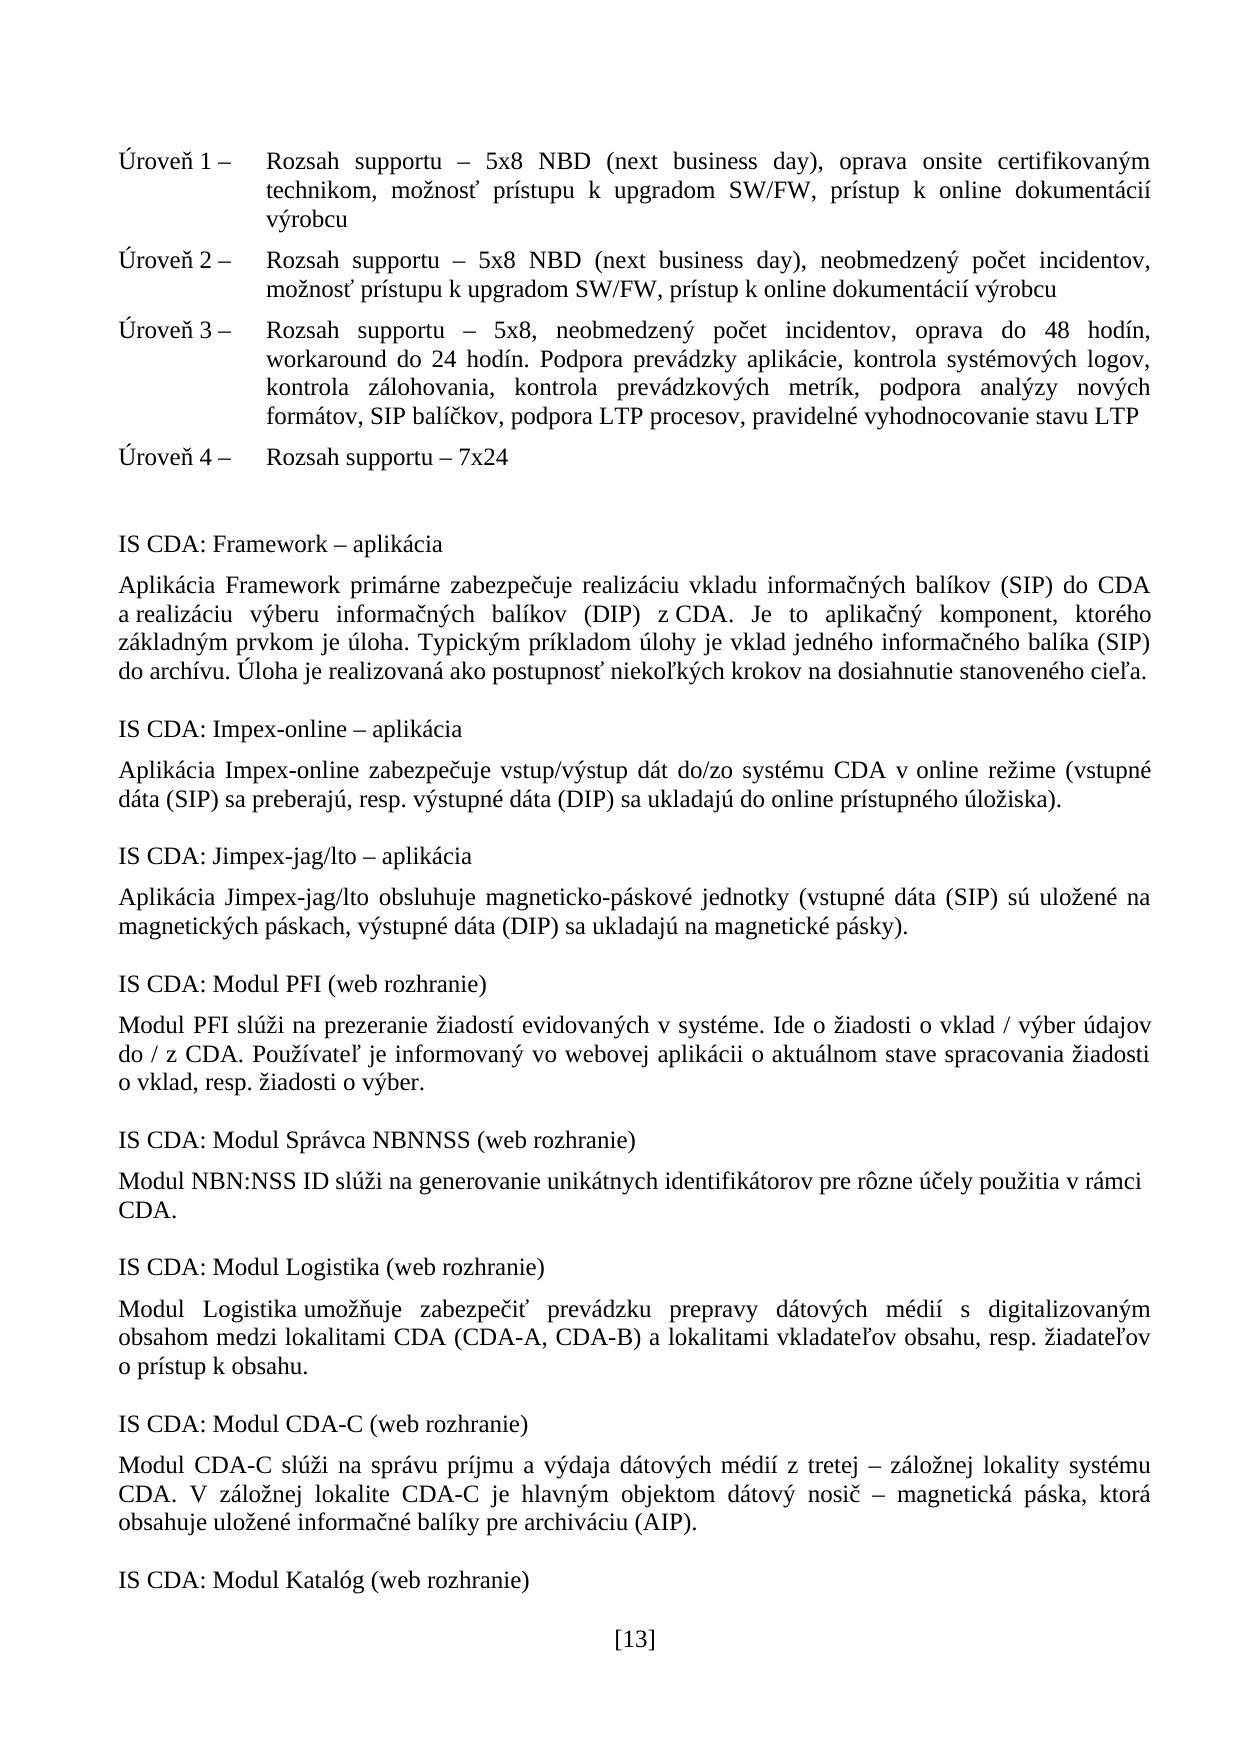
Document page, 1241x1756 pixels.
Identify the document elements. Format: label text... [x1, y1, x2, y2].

text Úroveň 1 – Rozsah supportu – 5x8 NBD (next business day), oprava onsite certifikovaným technikom, možnosť prístupu k upgradom SW/FW, prístup k online dokumentácií výrobcu [118, 146, 1152, 232]
text Úroveň 4 – Rozsah supportu – 7x24 [118, 442, 1152, 471]
text IS CDA: Modul CDA-C (web rozhranie) [118, 1409, 1152, 1437]
text Úroveň 2 – Rozsah supportu – 5x8 NBD (next business day), neobmedzený počet incidentov, možnosť prístupu k upgradom SW/FW, prístup k online dokumentácií výrobcu [118, 245, 1152, 302]
text IS CDA: Framework – aplikácia [118, 529, 1152, 557]
text Modul PFI slúži na prezeranie žiadostí evidovaných v systéme. Ide o žiadosti o vklad / výber údajov do / z CDA. Používateľ je informovaný vo webovej aplikácii o aktuálnom stave spracovania žiadosti o vklad, resp. žiadosti o výber. [118, 1010, 1152, 1096]
text Modul Logistika umožňuje zabezpečiť prevádzku prepravy dátových médií s digitalizovaným obsahom medzi lokalitami CDA (CDA-A, CDA-B) a lokalitami vkladateľov obsahu, resp. žiadateľov o prístup k obsahu. [118, 1294, 1152, 1380]
text IS CDA: Modul PFI (web rozhranie) [118, 969, 1152, 997]
text IS CDA: Modul Logistika (web rozhranie) [118, 1252, 1152, 1281]
text Modul CDA-C slúži na správu príjmu a výdaja dátových médií z tretej – záložnej lokality systému CDA. V záložnej lokalite CDA-C je hlavným objektom dátový nosič – magnetická páska, ktorá obsahuje uložené informačné balíky pre archiváciu (AIP). [118, 1450, 1152, 1536]
text Aplikácia Framework primárne zabezpečuje realizáciu vkladu informačných balíkov (SIP) do CDA a realizáciu výberu informačných balíkov (DIP) z CDA. Je to aplikačný komponent, ktorého základným prvkom je úloha. Typickým príkladom úlohy je vklad jedného informačného balíka (SIP) do archívu. Úloha je realizovaná ako postupnosť niekoľkých krokov na dosiahnutie stanoveného cieľa. [118, 570, 1152, 685]
text Aplikácia Jimpex-jag/lto obsluhuje magneticko-páskové jednotky (vstupné dáta (SIP) sú uložené na magnetických páskach, výstupné dáta (DIP) sa ukladajú na magnetické pásky). [118, 882, 1152, 940]
text IS CDA: Jimpex-jag/lto – aplikácia [118, 841, 1152, 870]
text Úroveň 3 – Rozsah supportu – 5x8, neobmedzený počet incidentov, oprava do 48 hodín, workaround do 24 hodín. Podpora prevádzky aplikácie, kontrola systémových logov, kontrola zálohovania, kontrola prevádzkových metrík, podpora analýzy nových formátov, SIP balíčkov, podpora LTP procesov, pravidelné vyhodnocovanie stavu LTP [118, 315, 1152, 430]
text IS CDA: Modul Katalóg (web rozhranie) [118, 1565, 1152, 1594]
text Modul NBN:NSS ID slúži na generovanie unikátnych identifikátorov pre rôzne účely použitia v rámci CDA. [118, 1166, 1152, 1224]
text IS CDA: Modul Správca NBNNSS (web rozhranie) [118, 1125, 1152, 1154]
text IS CDA: Impex-online – aplikácia [118, 714, 1152, 742]
text Aplikácia Impex-online zabezpečuje vstup/výstup dát do/zo systému CDA v online režime (vstupné dáta (SIP) sa preberajú, resp. výstupné dáta (DIP) sa ukladajú do online prístupného úložiska). [118, 755, 1152, 812]
